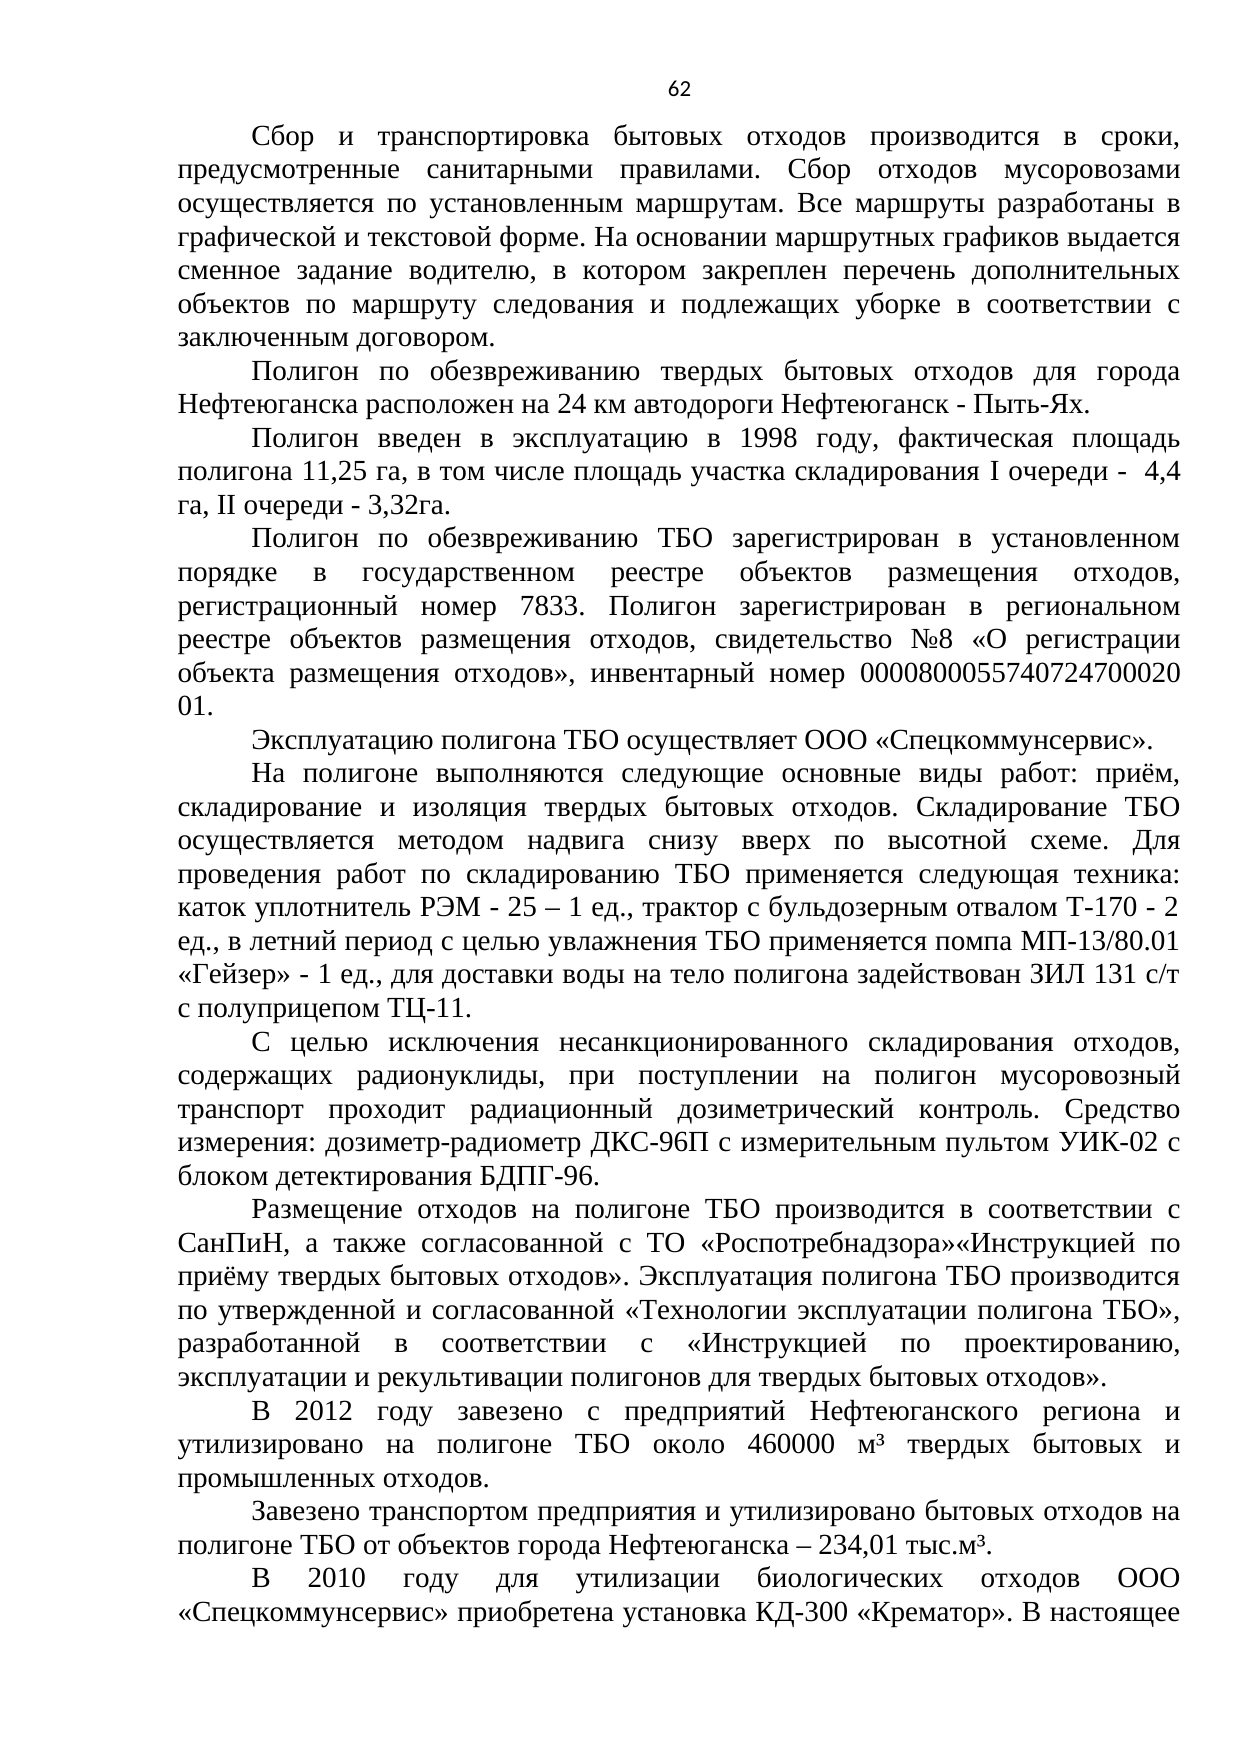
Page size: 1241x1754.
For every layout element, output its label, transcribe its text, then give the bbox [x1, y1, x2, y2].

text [177, 1560, 1181, 1627]
text В 2012 году завезено с предприятий Нефтеюганского региона и утилизировано на полигоне ТБО около 460000 м³ твердых бытовых и промышленных отходов. [177, 1393, 1181, 1493]
text Полигон введен в эксплуатацию в 1998 году, фактическая площадь полигона 11,25 га, в том числе площадь участка складирования I очереди - 4,4 га, II очереди - 3,32га. [177, 420, 1181, 521]
text Размещение отходов на полигоне ТБО производится в соответствии с СанПиН, а также согласованной с ТО «Роспотребнадзора»«Инструкцией по приёму твердых бытовых отходов». Эксплуатация полигона ТБО производится по утвержденной и согласованной «Технологии эксплуатации полигона ТБО», разработанной в соответствии с «Инструкцией по проектированию, эксплуатации и рекультивации полигонов для твердых бытовых отходов». [177, 1191, 1181, 1393]
text На полигоне выполняются следующие основные виды работ: приём, складирование и изоляция твердых бытовых отходов. Складирование ТБО осуществляется методом надвига снизу вверх по высотной схеме. Для проведения работ по складированию ТБО применяется следующая техника: каток уплотнитель РЭМ - 25 – 1 ед., трактор с бульдозерным отвалом Т-170 - 2 ед., в летний период с целью увлажнения ТБО применяется помпа МП-13/80.01 «Гейзер» - 1 ед., для доставки воды на тело полигона задействован ЗИЛ 131 с/т с полуприцепом ТЦ-11. [177, 755, 1181, 1024]
text Полигон по обезвреживанию твердых бытовых отходов для города Нефтеюганска расположен на 24 км автодороги Нефтеюганск - Пыть-Ях. [177, 353, 1181, 420]
text Завезено транспортом предприятия и утилизировано бытовых отходов на полигоне ТБО от объектов города Нефтеюганска – 234,01 тыс.м³. [177, 1493, 1181, 1560]
text С целью исключения несанкционированного складирования отходов, содержащих радионуклиды, при поступлении на полигон мусоровозный транспорт проходит радиационный дозиметрический контроль. Средство измерения: дозиметр-радиометр ДКС-96П с измерительным пультом УИК-02 с блоком детектирования БДПГ-96. [177, 1024, 1181, 1191]
text Сбор и транспортировка бытовых отходов производится в сроки, предусмотренные санитарными правилами. Сбор отходов мусоровозами осуществляется по установленным маршрутам. Все маршруты разработаны в графической и текстовой форме. На основании маршрутных графиков выдается сменное задание водителю, в котором закреплен перечень дополнительных объектов по маршруту следования и подлежащих уборке в соответствии с заключенным договором. [177, 118, 1181, 353]
text Эксплуатацию полигона ТБО осуществляет ООО «Спецкоммунсервис». [177, 722, 1181, 755]
text Полигон по обезвреживанию ТБО зарегистрирован в установленном порядке в государственном реестре объектов размещения отходов, регистрационный номер 7833. Полигон зарегистрирован в региональном реестре объектов размещения отходов, свидетельство №8 «О регистрации объекта размещения отходов», инвентарный номер 0000800055740724700020 01. [177, 521, 1181, 722]
